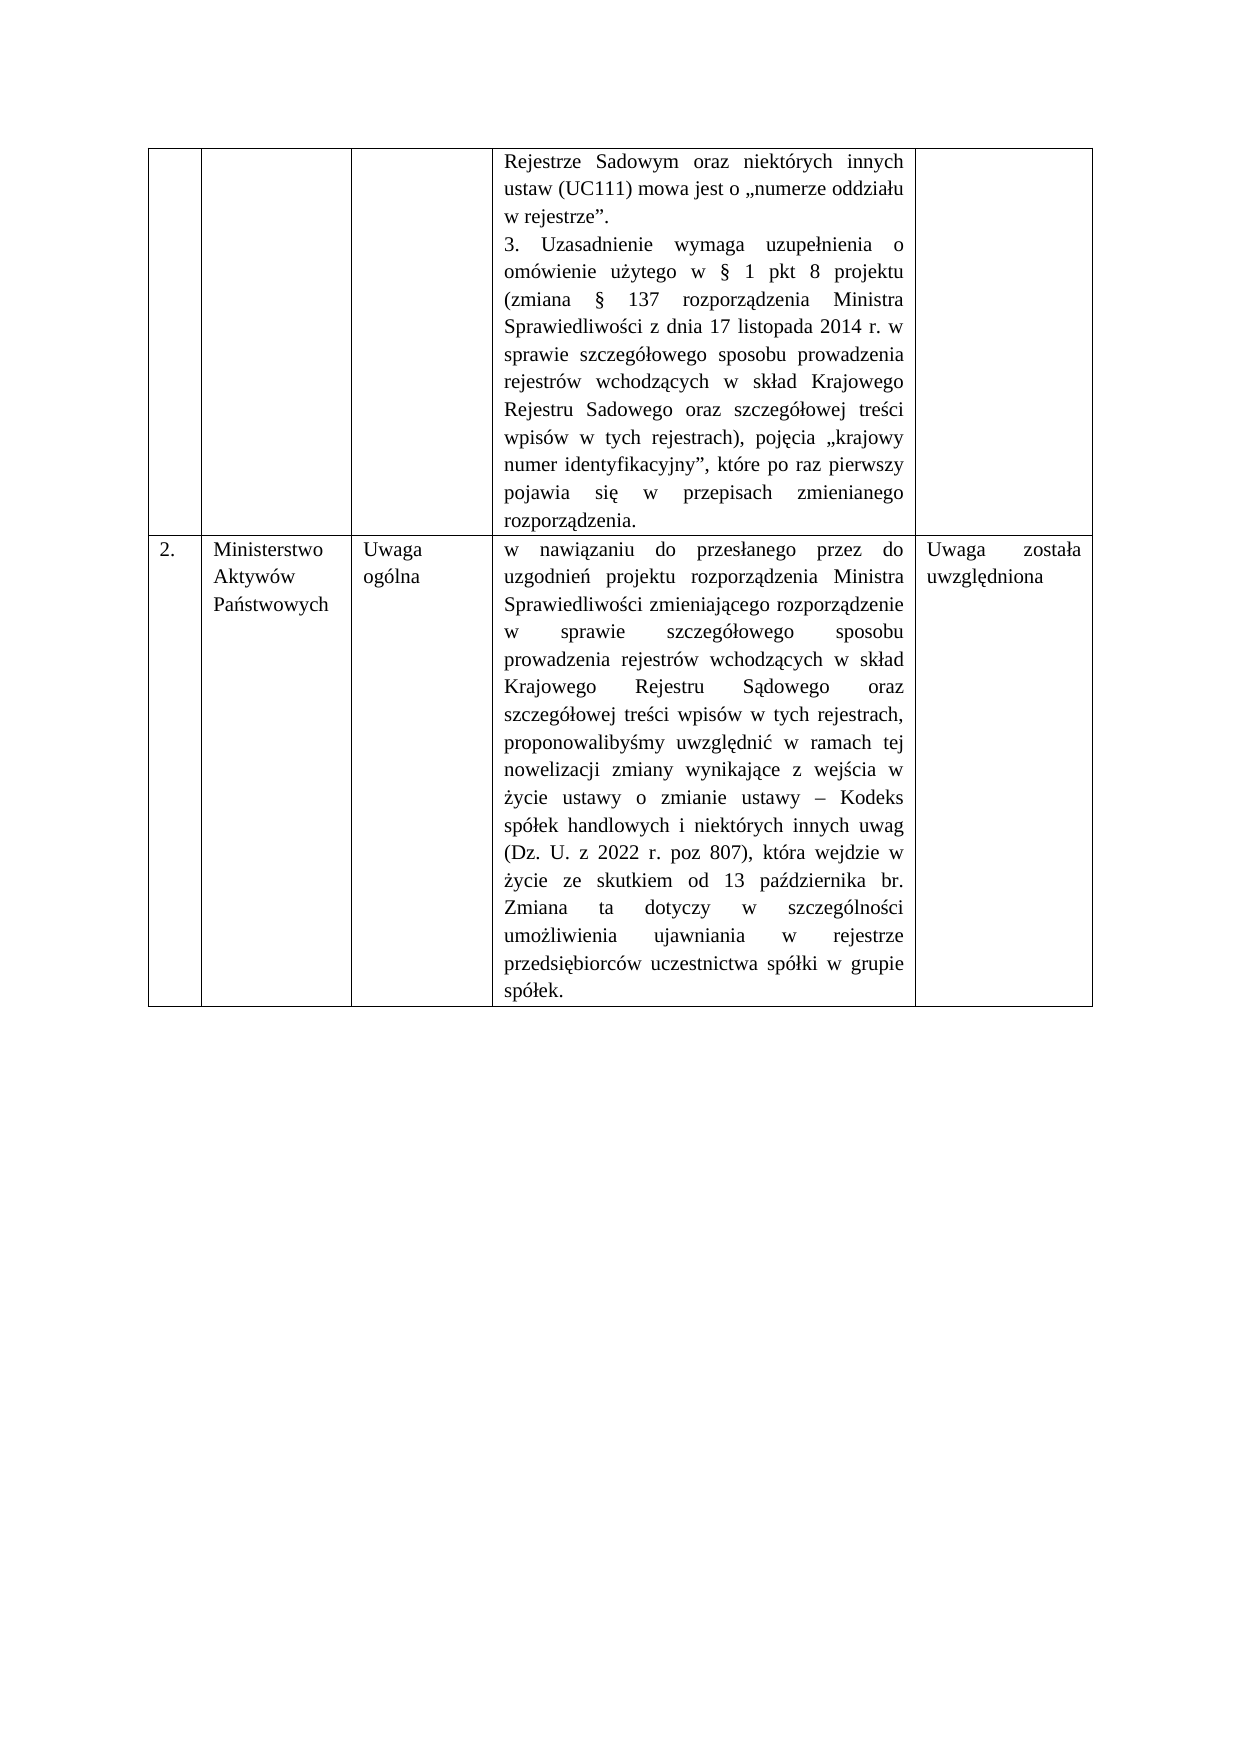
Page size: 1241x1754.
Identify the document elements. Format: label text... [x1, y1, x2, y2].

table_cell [352, 149, 492, 535]
table_cell w nawiązaniu do przesłanego przez do uzgodnień projektu rozporządzenia Ministra Sprawiedliwości zmieniającego rozporządzenie w sprawie szczegółowego sposobu prowadzenia rejestrów wchodzących w skład Krajowego Rejestru Sądowego oraz szczegółowej treści wpisów w tych rejestrach, proponowalibyśmy uwzględnić w ramach tej nowelizacji zmiany wynikające z wejścia w życie ustawy o zmianie ustawy – Kodeks spółek handlowych i niektórych innych uwag (Dz. U. z 2022 r. poz 807), która wejdzie w życie ze skutkiem od 13 października br. Zmiana ta dotyczy w szczególności umożliwienia ujawniania w rejestrze przedsiębiorców uczestnictwa spółki w grupie spółek. [493, 536, 915, 1006]
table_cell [916, 149, 1092, 535]
table_cell Ministerstwo Aktywów Państwowych [202, 536, 351, 1006]
table_cell 1. [149, 149, 201, 535]
table_cell 2. [149, 536, 201, 1006]
table_cell Uwaga ogólna [352, 536, 492, 1006]
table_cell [202, 149, 351, 535]
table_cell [493, 149, 915, 535]
table_cell Uwaga została uwzględniona [916, 536, 1092, 1006]
